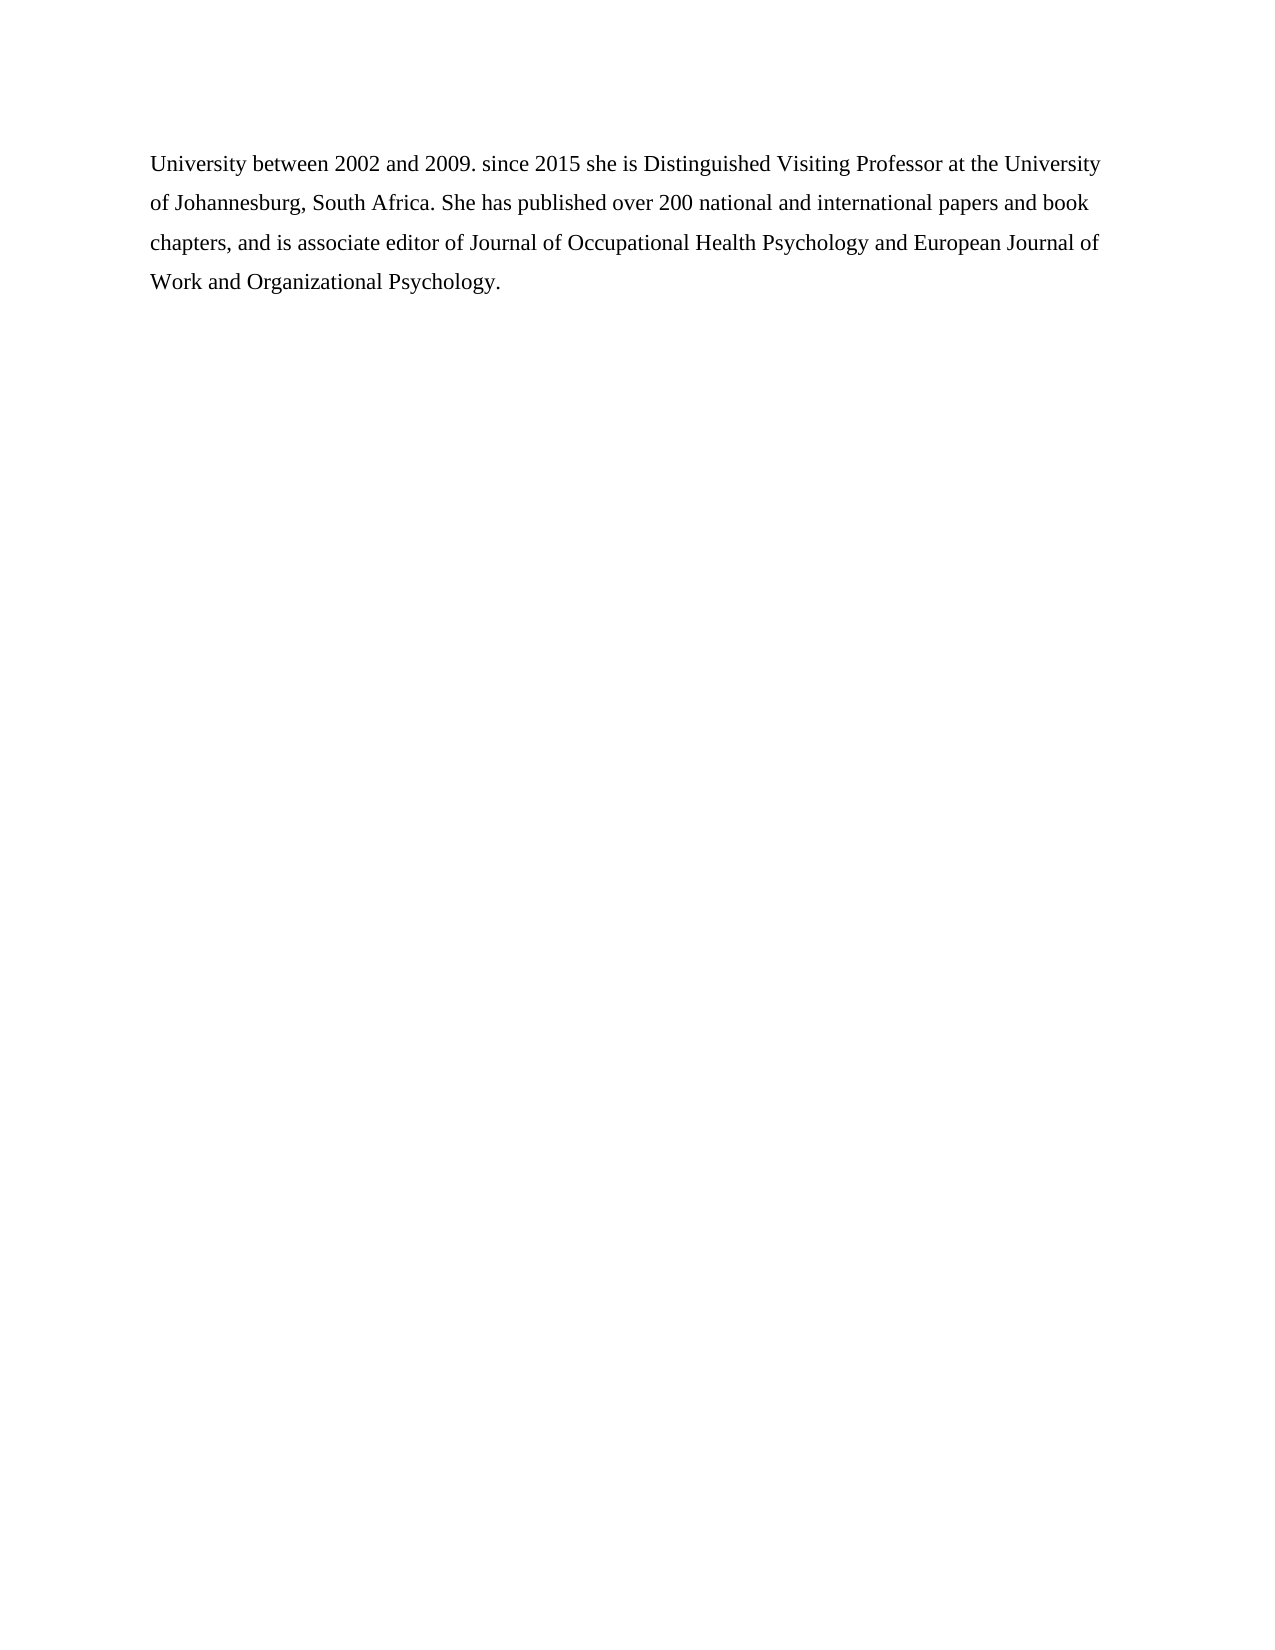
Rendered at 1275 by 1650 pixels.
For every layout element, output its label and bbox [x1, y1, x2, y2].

text [150, 150, 1125, 295]
